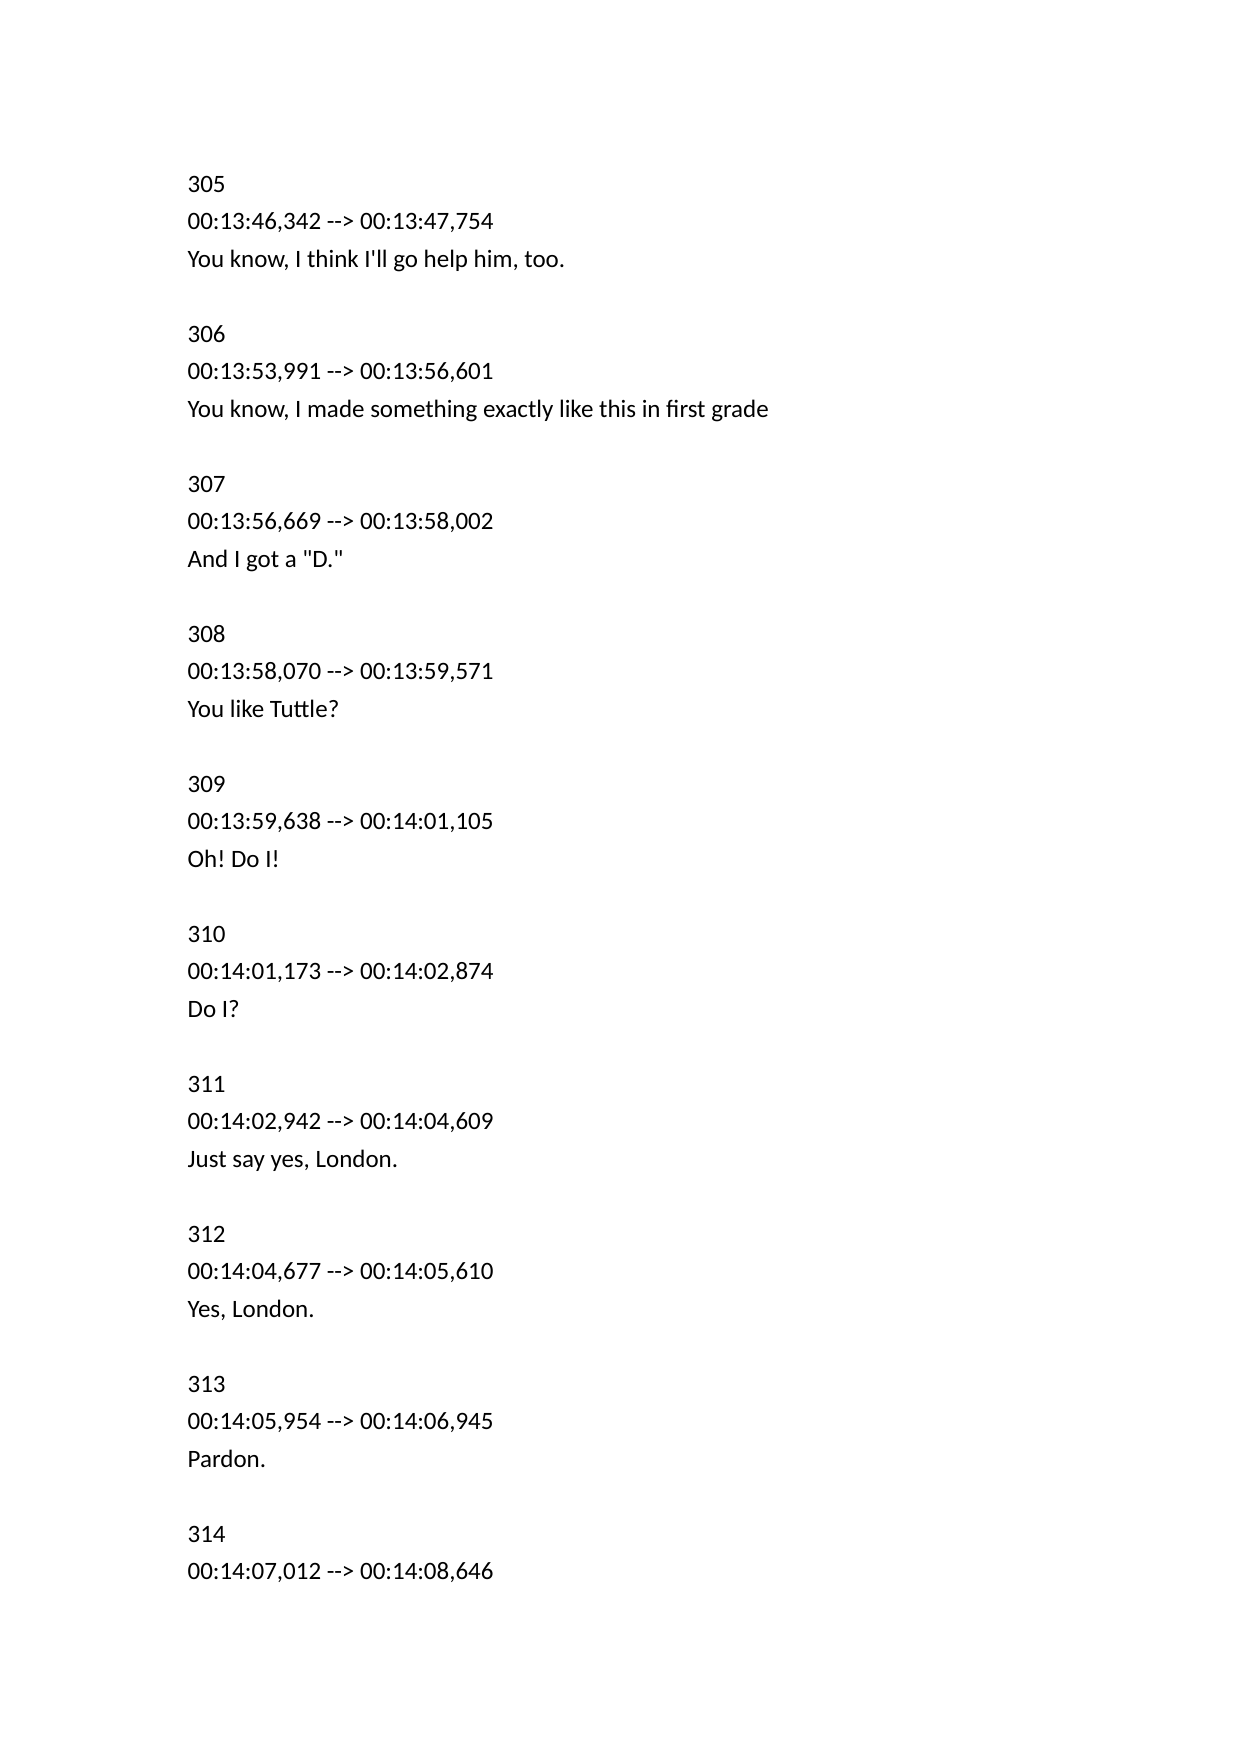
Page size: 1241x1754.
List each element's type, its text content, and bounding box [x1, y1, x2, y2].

text Pardon. [187, 1439, 1053, 1477]
text 00:14:05,954 --> 00:14:06,945 [187, 1402, 1053, 1439]
text 307 [187, 464, 1053, 502]
text 00:14:02,942 --> 00:14:04,609 [187, 1102, 1053, 1139]
text 308 [187, 614, 1053, 652]
text 00:13:56,669 --> 00:13:58,002 [187, 502, 1053, 539]
text You know, I think I'll go help him, too. [187, 239, 1053, 277]
text 306 [187, 314, 1053, 352]
text 00:14:07,012 --> 00:14:08,646 [187, 1552, 1053, 1589]
text 310 [187, 914, 1053, 952]
text 312 [187, 1214, 1053, 1252]
text You like Tuttle? [187, 689, 1053, 727]
text 313 [187, 1364, 1053, 1402]
text 00:14:04,677 --> 00:14:05,610 [187, 1252, 1053, 1289]
text 00:13:58,070 --> 00:13:59,571 [187, 652, 1053, 689]
text Just say yes, London. [187, 1139, 1053, 1177]
text 00:13:46,342 --> 00:13:47,754 [187, 202, 1053, 239]
text 309 [187, 764, 1053, 802]
text 311 [187, 1064, 1053, 1102]
text 314 [187, 1514, 1053, 1552]
text Do I? [187, 989, 1053, 1027]
text 00:13:59,638 --> 00:14:01,105 [187, 802, 1053, 839]
text 305 [187, 164, 1053, 202]
text 00:13:53,991 --> 00:13:56,601 [187, 352, 1053, 389]
text 00:14:01,173 --> 00:14:02,874 [187, 952, 1053, 989]
text And I got a "D." [187, 539, 1053, 577]
text You know, I made something exactly like this in first grade [187, 389, 1053, 427]
text Oh! Do I! [187, 839, 1053, 877]
text Yes, London. [187, 1289, 1053, 1327]
